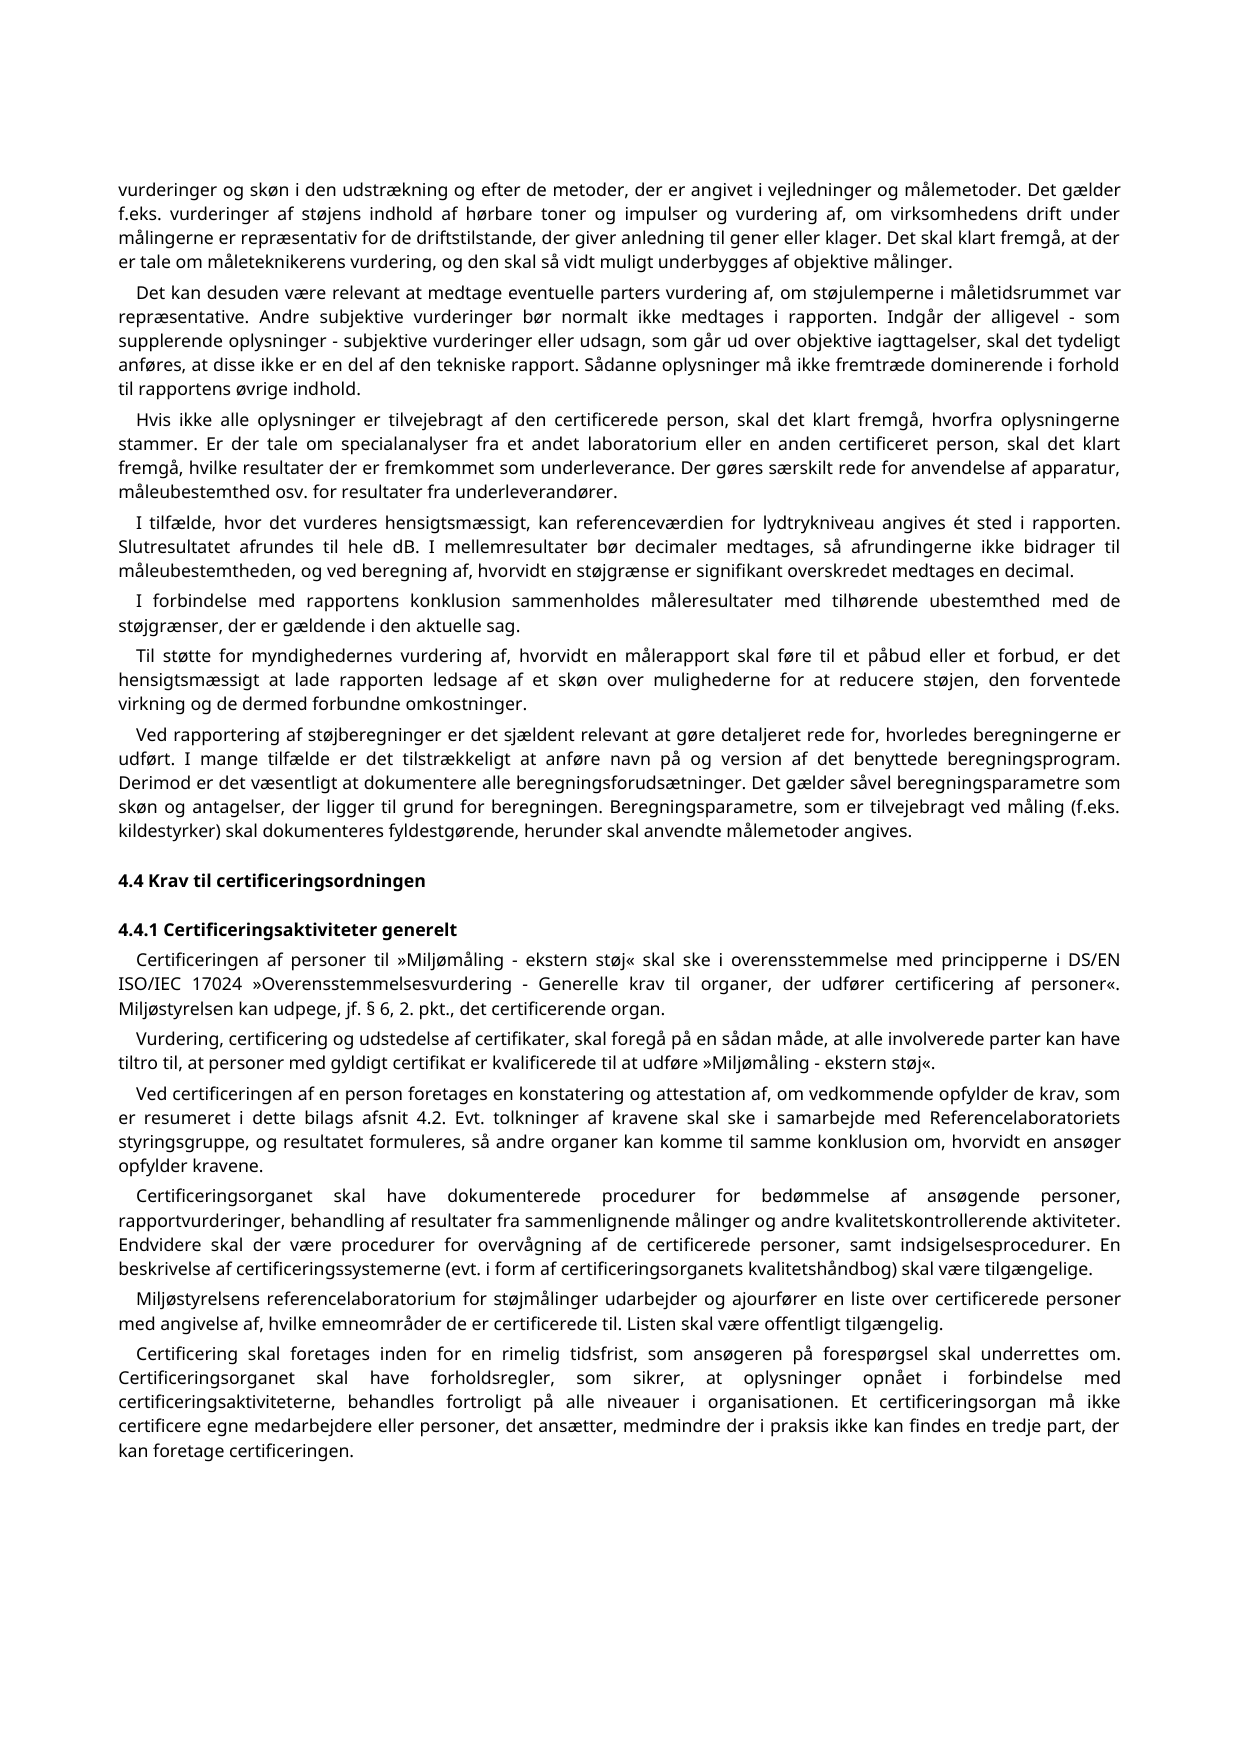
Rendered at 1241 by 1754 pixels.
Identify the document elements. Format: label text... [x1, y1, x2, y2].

text Ved rapportering af støjberegninger er det sjældent relevant at gøre detaljeret rede for, hvorledes beregningerne er udført. I mange tilfælde er det tilstrækkeligt at anføre navn på og version af det benyttede beregningsprogram. Derimod er det væsentligt at dokumentere alle beregningsforudsætninger. Det gælder såvel beregningsparametre som skøn og antagelser, der ligger til grund for beregningen. Beregningsparametre, som er tilvejebragt ved måling (f.eks. kildestyrker) skal dokumenteres fyldestgørende, herunder skal anvendte målemetoder angives. [118, 722, 1122, 843]
text Certificeringsorganet skal have dokumenterede procedurer for bedømmelse af ansøgende personer, rapportvurderinger, behandling af resultater fra sammenlignende målinger og andre kvalitetskontrollerende aktiviteter. Endvidere skal der være procedurer for overvågning af de certificerede personer, samt indsigelsesprocedurer. En beskrivelse af certificeringssystemerne (evt. i form af certificeringsorganets kvalitetshåndbog) skal være tilgængelige. [118, 1184, 1122, 1281]
text I tilfælde, hvor det vurderes hensigtsmæssigt, kan referenceværdien for lydtrykniveau angives ét sted i rapporten. Slutresultatet afrundes til hele dB. I mellemresultater bør decimaler medtages, så afrundingerne ikke bidrager til måleubestemtheden, og ved beregning af, hvorvidt en støjgrænse er signifikant overskredet medtages en decimal. [118, 510, 1122, 583]
text 4.4 Krav til certificeringsordningen [118, 868, 1122, 892]
text Hvis ikke alle oplysninger er tilvejebragt af den certificerede person, skal det klart fremgå, hvorfra oplysningerne stammer. Er der tale om specialanalyser fra et andet laboratorium eller en anden certificeret person, skal det klart fremgå, hvilke resultater der er fremkommet som underleverance. Der gøres særskilt rede for anvendelse af apparatur, måleubestemthed osv. for resultater fra underleverandører. [118, 407, 1122, 504]
text 4.4.1 Certificeringsaktiviteter generelt [118, 917, 1122, 941]
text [118, 177, 1122, 274]
text Det kan desuden være relevant at medtage eventuelle parters vurdering af, om støjulemperne i måletidsrummet var repræsentative. Andre subjektive vurderinger bør normalt ikke medtages i rapporten. Indgår der alligevel - som supplerende oplysninger - subjektive vurderinger eller udsagn, som går ud over objektive iagttagelser, skal det tydeligt anføres, at disse ikke er en del af den tekniske rapport. Sådanne oplysninger må ikke fremtræde dominerende i forhold til rapportens øvrige indhold. [118, 280, 1122, 401]
text Certificering skal foretages inden for en rimelig tidsfrist, som ansøgeren på forespørgsel skal underrettes om. Certificeringsorganet skal have forholdsregler, som sikrer, at oplysninger opnået i forbindelse med certificeringsaktiviteterne, behandles fortroligt på alle niveauer i organisationen. Et certificeringsorgan må ikke certificere egne medarbejdere eller personer, det ansætter, medmindre der i praksis ikke kan findes en tredje part, der kan foretage certificeringen. [118, 1341, 1122, 1462]
text Ved certificeringen af en person foretages en konstatering og attestation af, om vedkommende opfylder de krav, som er resumeret i dette bilags afsnit 4.2. Evt. tolkninger af kravene skal ske i samarbejde med Referencelaboratoriets styringsgruppe, og resultatet formuleres, så andre organer kan komme til samme konklusion om, hvorvidt en ansøger opfylder kravene. [118, 1081, 1122, 1178]
text Certificeringen af personer til »Miljømåling - ekstern støj« skal ske i overensstemmelse med principperne i DS/EN ISO/IEC 17024 »Overensstemmelsesvurdering - Generelle krav til organer, der udfører certificering af personer«. Miljøstyrelsen kan udpege, jf. § 6, 2. pkt., det certificerende organ. [118, 948, 1122, 1020]
text Til støtte for myndighedernes vurdering af, hvorvidt en målerapport skal føre til et påbud eller et forbud, er det hensigtsmæssigt at lade rapporten ledsage af et skøn over mulighederne for at reducere støjen, den forventede virkning og de dermed forbundne omkostninger. [118, 643, 1122, 716]
text Vurdering, certificering og udstedelse af certifikater, skal foregå på en sådan måde, at alle involverede parter kan have tiltro til, at personer med gyldigt certifikat er kvalificerede til at udføre »Miljømåling - ekstern støj«. [118, 1026, 1122, 1075]
text I forbindelse med rapportens konklusion sammenholdes måleresultater med tilhørende ubestemthed med de støjgrænser, der er gældende i den aktuelle sag. [118, 589, 1122, 637]
text Miljøstyrelsens referencelaboratorium for støjmålinger udarbejder og ajourfører en liste over certificerede personer med angivelse af, hvilke emneområder de er certificerede til. Listen skal være offentligt tilgængelig. [118, 1287, 1122, 1335]
